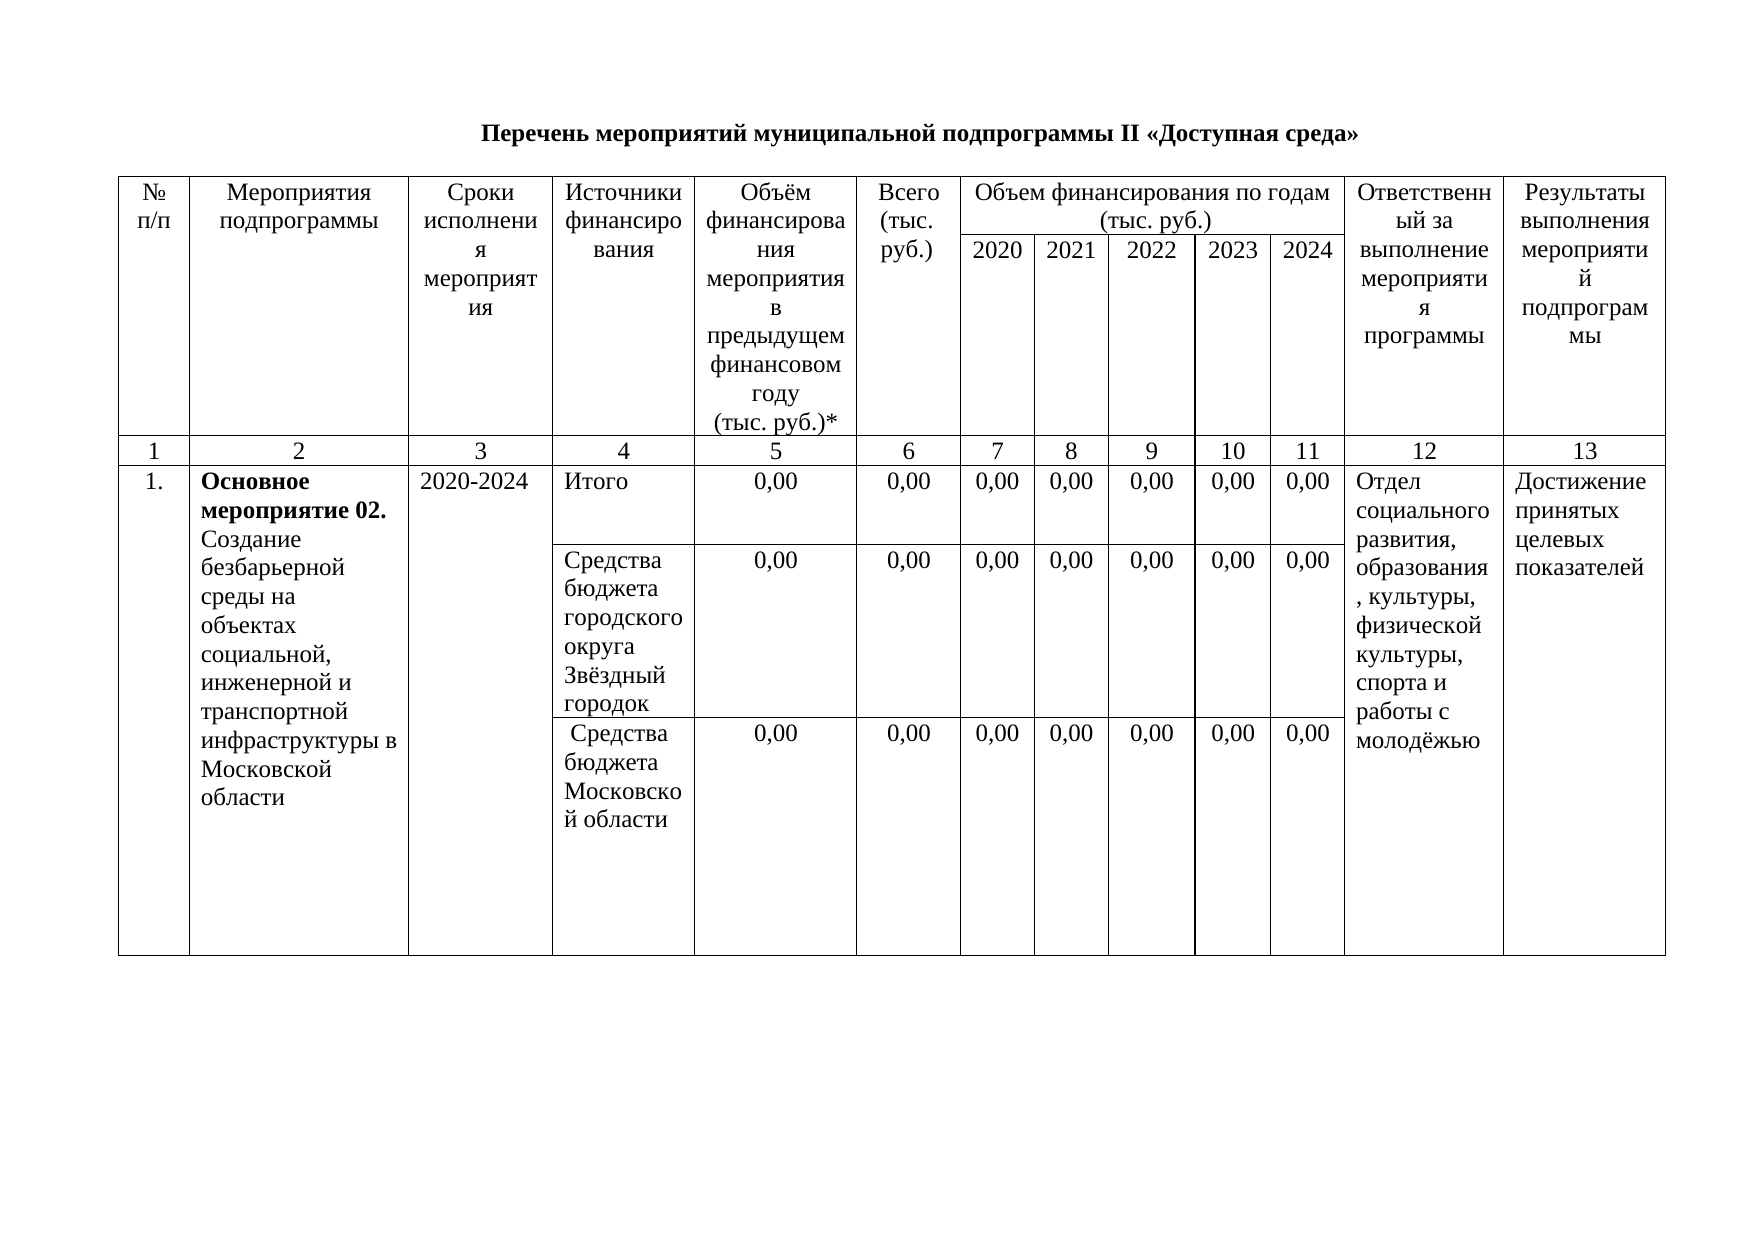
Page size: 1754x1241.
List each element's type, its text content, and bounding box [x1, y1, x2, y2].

table_cell [190, 811, 408, 955]
table_cell 5 [695, 436, 856, 465]
table_cell 13 [1504, 436, 1665, 465]
table_cell 0,00 [1035, 718, 1108, 955]
table_cell 0,00 [1271, 466, 1344, 544]
table_cell 1. [119, 466, 189, 955]
table_cell 0,00 [961, 466, 1034, 544]
table_cell Достижение принятых целевых показателей [1504, 466, 1665, 955]
table_cell 0,00 [695, 466, 856, 544]
table_cell 0,00 [695, 545, 856, 717]
table_cell 0,00 [857, 466, 960, 544]
text Перечень мероприятий муниципальной подпрограммы II «Доступная среда» [118, 118, 1665, 147]
table_cell 4 [553, 436, 694, 465]
table_cell 0,00 [857, 718, 960, 955]
table_cell Основное мероприятие 02. Создание безбарьерной среды на объектах социальной, инженерной и транспортной инфраструктуры в Московской области [190, 466, 408, 811]
table_cell 2020 [961, 235, 1034, 435]
table_header Результаты выполнения мероприятий подпрограммы [1504, 177, 1665, 435]
table_header Всего (тыс. руб.) [857, 177, 960, 435]
table_cell 0,00 [1196, 545, 1270, 717]
table_cell 1 [119, 436, 189, 465]
table_cell 8 [1035, 436, 1108, 465]
table_cell 2021 [1035, 235, 1108, 435]
table_cell 2024 [1271, 235, 1344, 435]
table_cell 2023 [1196, 235, 1270, 435]
table_cell Средства бюджета Московской области [553, 718, 694, 955]
table_cell 2020-2024 [409, 466, 552, 955]
table_cell Средства бюджета городского округа Звёздный городок [553, 545, 694, 717]
table_cell 2022 [1109, 235, 1194, 435]
table_cell 9 [1109, 436, 1194, 465]
table_cell Итого [553, 466, 694, 544]
table_header Мероприятия подпрограммы [190, 177, 408, 435]
table_cell 0,00 [1196, 466, 1270, 544]
table_cell 0,00 [1196, 718, 1270, 955]
table_header Сроки исполнения мероприятия [409, 177, 552, 435]
table_cell 3 [409, 436, 552, 465]
table_cell 0,00 [961, 545, 1034, 717]
table_header № п/п [119, 177, 189, 435]
table_header Объём финансирования мероприятия в предыдущем финансовом году (тыс. руб.)* [695, 177, 856, 435]
table_cell 10 [1196, 436, 1270, 465]
table_cell 0,00 [1109, 718, 1194, 955]
table_cell 0,00 [1109, 545, 1194, 717]
table_cell 6 [857, 436, 960, 465]
table_cell 12 [1345, 436, 1503, 465]
table_header Ответственный за выполнение мероприятия программы [1345, 177, 1503, 435]
table_cell 11 [1271, 436, 1344, 465]
table_cell 0,00 [1109, 466, 1194, 544]
table_header Источники финансирования [553, 177, 694, 435]
table_cell 0,00 [1271, 718, 1344, 955]
table_cell 0,00 [695, 718, 856, 955]
table_header Объем финансирования по годам (тыс. руб.) [961, 177, 1344, 234]
table_cell 0,00 [1035, 545, 1108, 717]
table_cell 0,00 [961, 718, 1034, 955]
table_cell 7 [961, 436, 1034, 465]
table_cell 2 [190, 436, 408, 465]
table_cell Отдел социального развития, образования, культуры, физической культуры, спорта и работы с молодёжью [1345, 466, 1503, 955]
table_cell 0,00 [857, 545, 960, 717]
table_cell 0,00 [1035, 466, 1108, 544]
table_cell 0,00 [1271, 545, 1344, 717]
